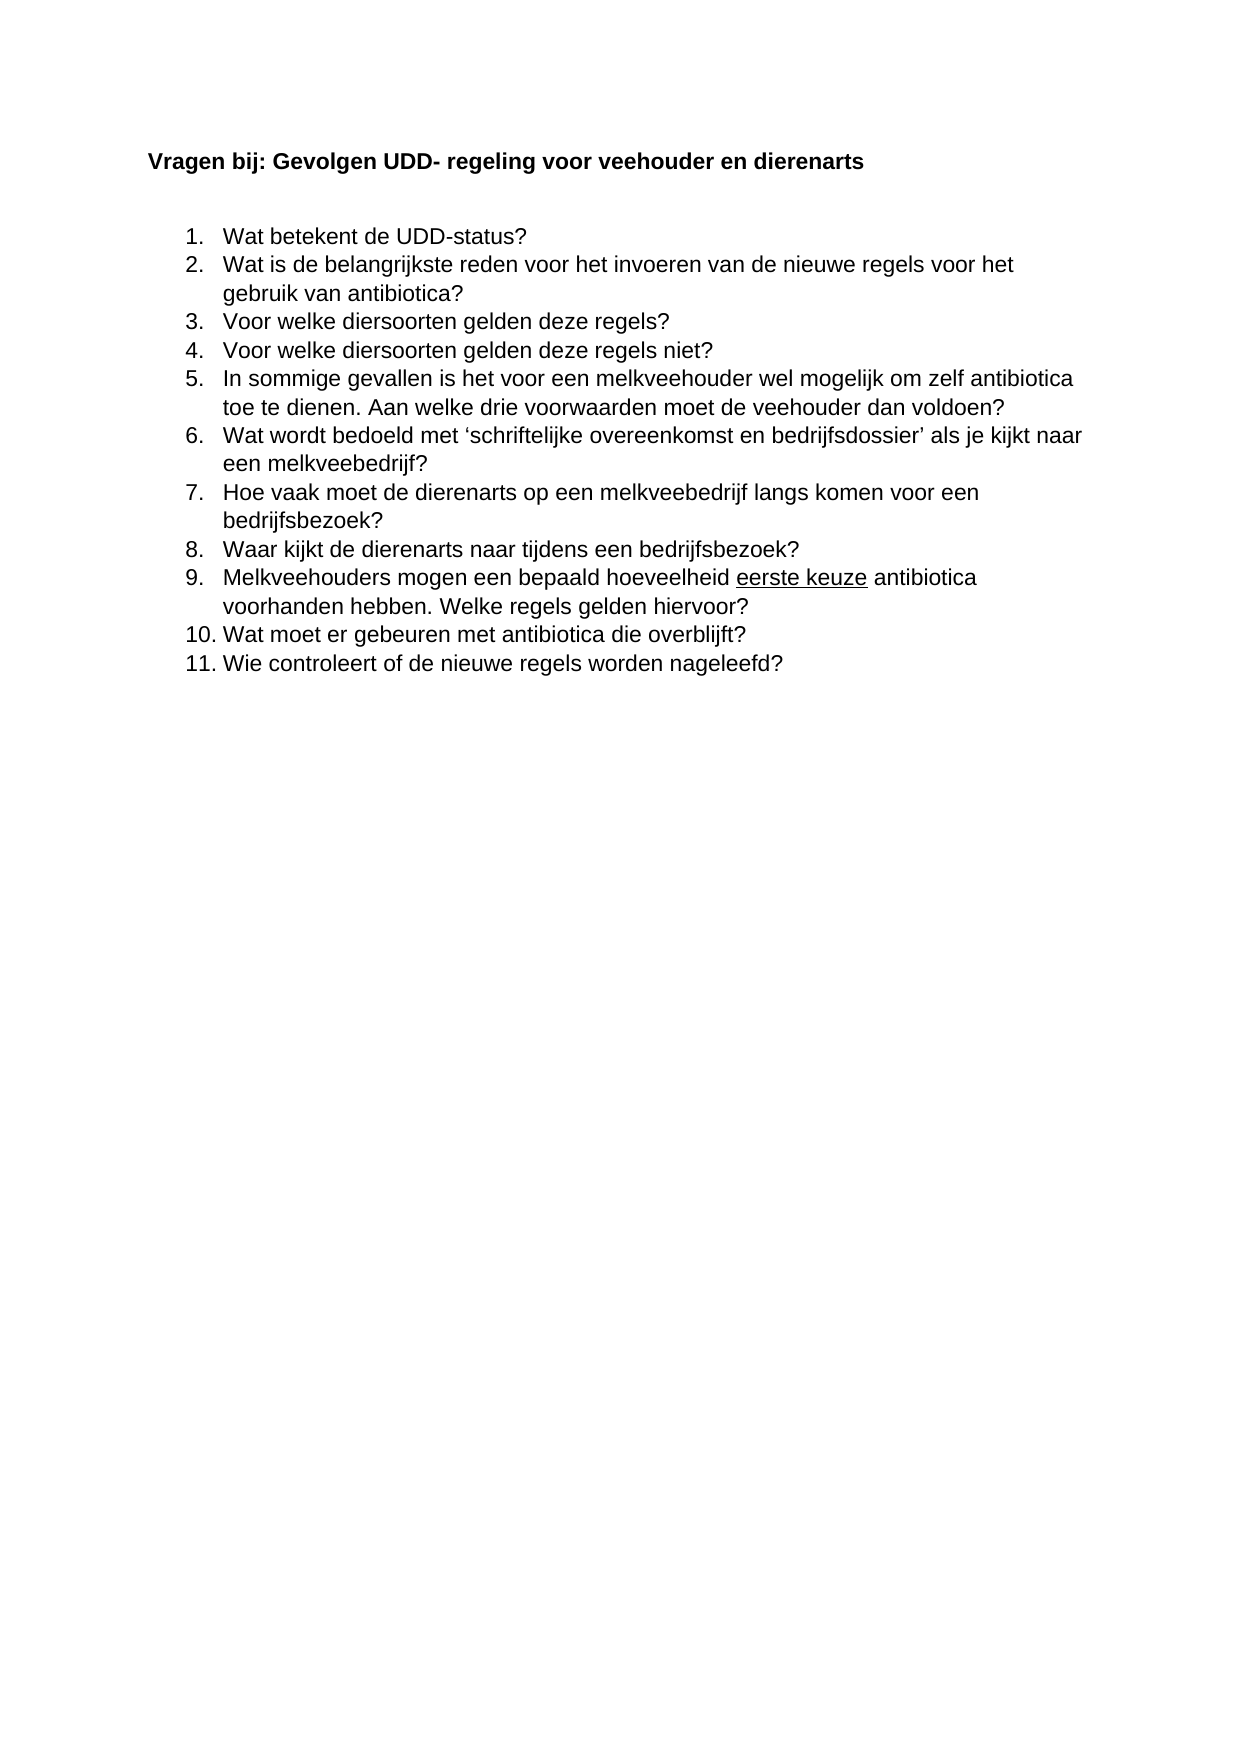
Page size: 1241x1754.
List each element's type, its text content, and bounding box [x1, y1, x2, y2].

list Wie controleert of de nieuwe regels worden nageleefd? [185, 649, 1093, 676]
list Hoe vaak moet de dierenarts op een melkveebedrijf langs komen voor een bedrijfsbezoek? [185, 479, 1093, 534]
list Melkveehouders mogen een bepaald hoeveelheid eerste keuze antibiotica voorhanden hebben. Welke regels gelden hiervoor? [185, 564, 1093, 619]
list Wat wordt bedoeld met ‘schriftelijke overeenkomst en bedrijfsdossier’ als je kijkt naar een melkveebedrijf? [185, 422, 1093, 477]
text Vragen bij: Gevolgen UDD- regeling voor veehouder en dierenarts [148, 148, 1093, 174]
list Wat moet er gebeuren met antibiotica die overblijft? [185, 621, 1093, 647]
list Wat is de belangrijkste reden voor het invoeren van de nieuwe regels voor het gebruik van antibiotica? [185, 251, 1093, 306]
list Waar kijkt de dierenarts naar tijdens een bedrijfsbezoek? [185, 536, 1093, 562]
list Wat betekent de UDD-status? [185, 223, 1093, 249]
list In sommige gevallen is het voor een melkveehouder wel mogelijk om zelf antibiotica toe te dienen. Aan welke drie voorwaarden moet de veehouder dan voldoen? [185, 365, 1093, 420]
list Voor welke diersoorten gelden deze regels? [185, 308, 1093, 334]
list Voor welke diersoorten gelden deze regels niet? [185, 337, 1093, 363]
